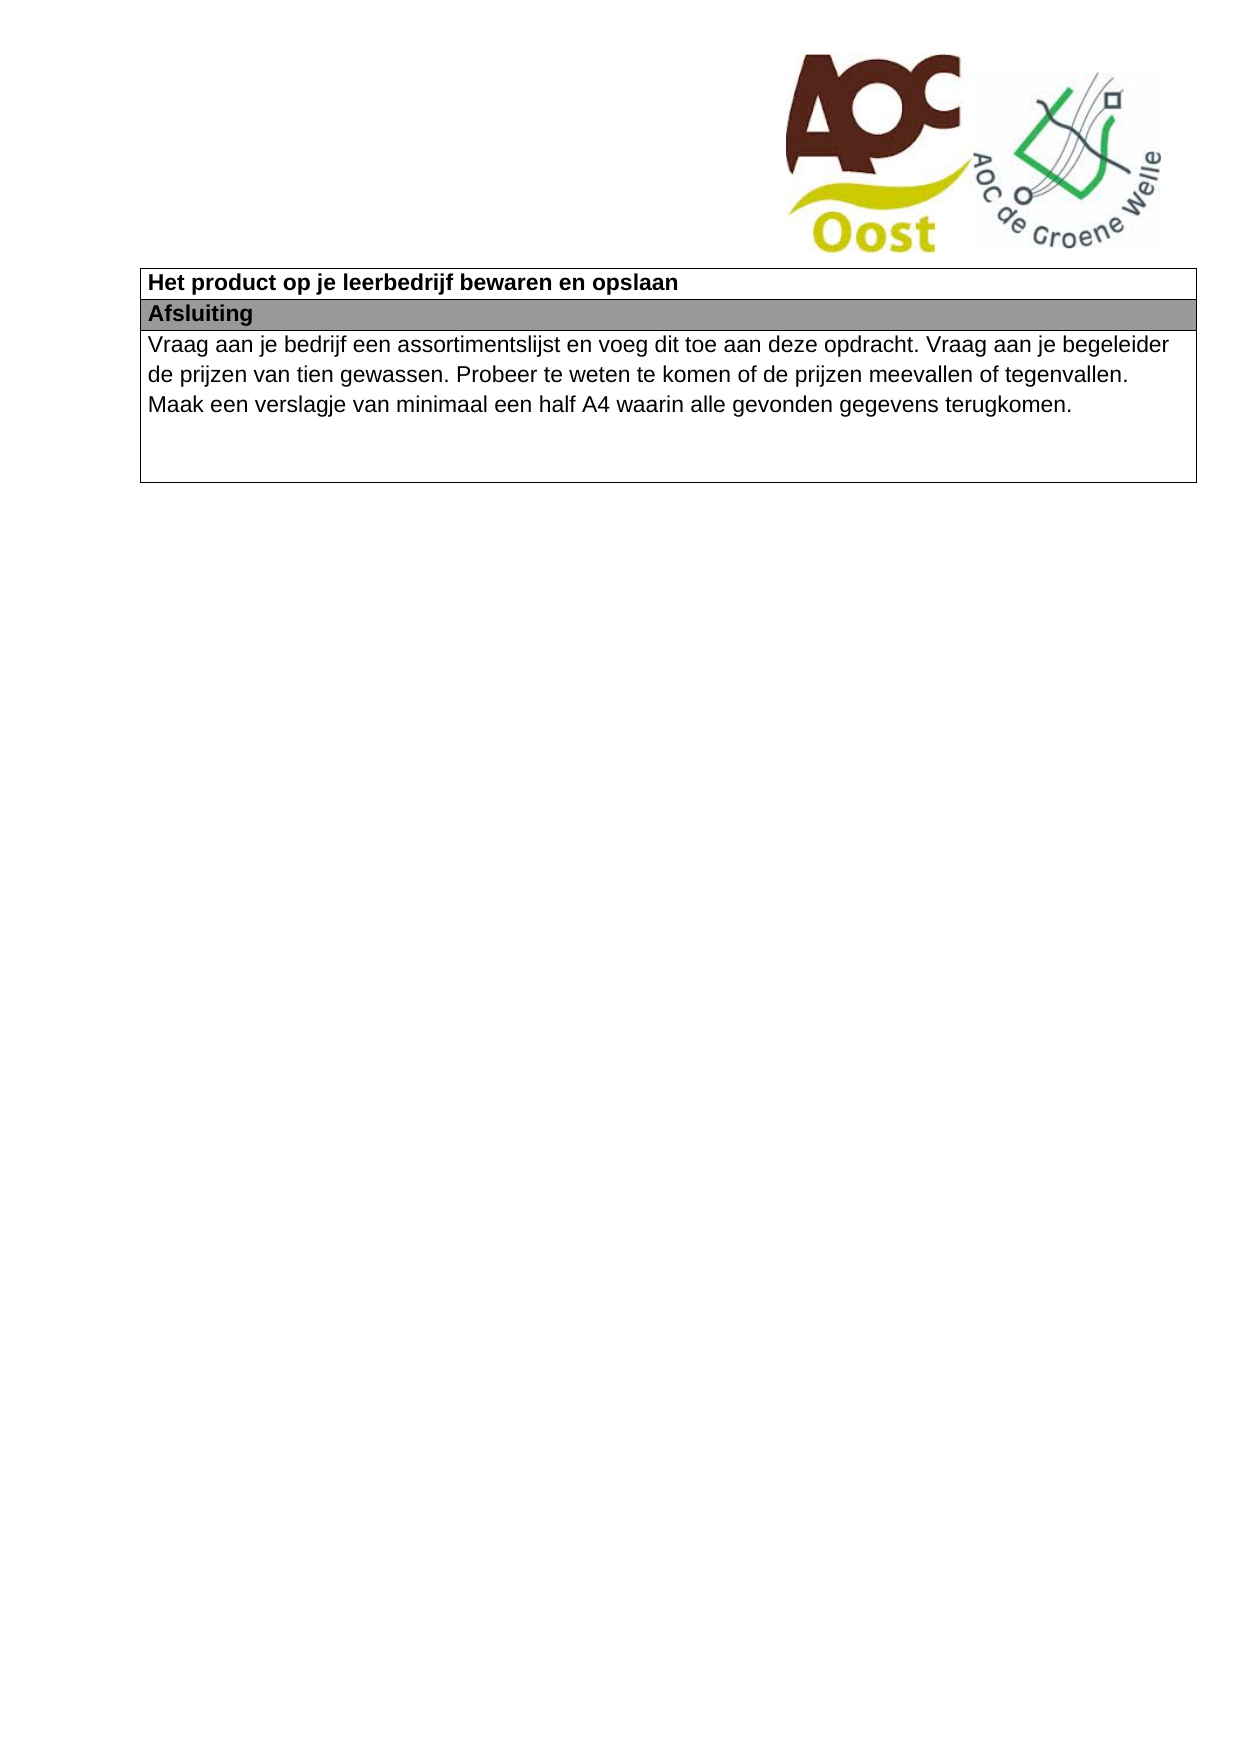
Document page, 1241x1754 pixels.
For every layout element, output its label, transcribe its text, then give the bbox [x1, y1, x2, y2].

table_header Het product op je leerbedrijf bewaren en opslaan [141, 269, 1196, 299]
table_cell Vraag aan je bedrijf een assortimentslijst en voeg dit toe aan deze opdracht. Vraag aan je begeleider de prijzen van tien gewassen. Probeer te weten te komen of de prijzen meevallen of tegenvallen. Maak een verslagje van minimaal een half A4 waarin alle gevonden gegevens terugkomen. [141, 331, 1196, 482]
table_cell Afsluiting [141, 300, 1196, 330]
picture [786, 54, 1168, 267]
